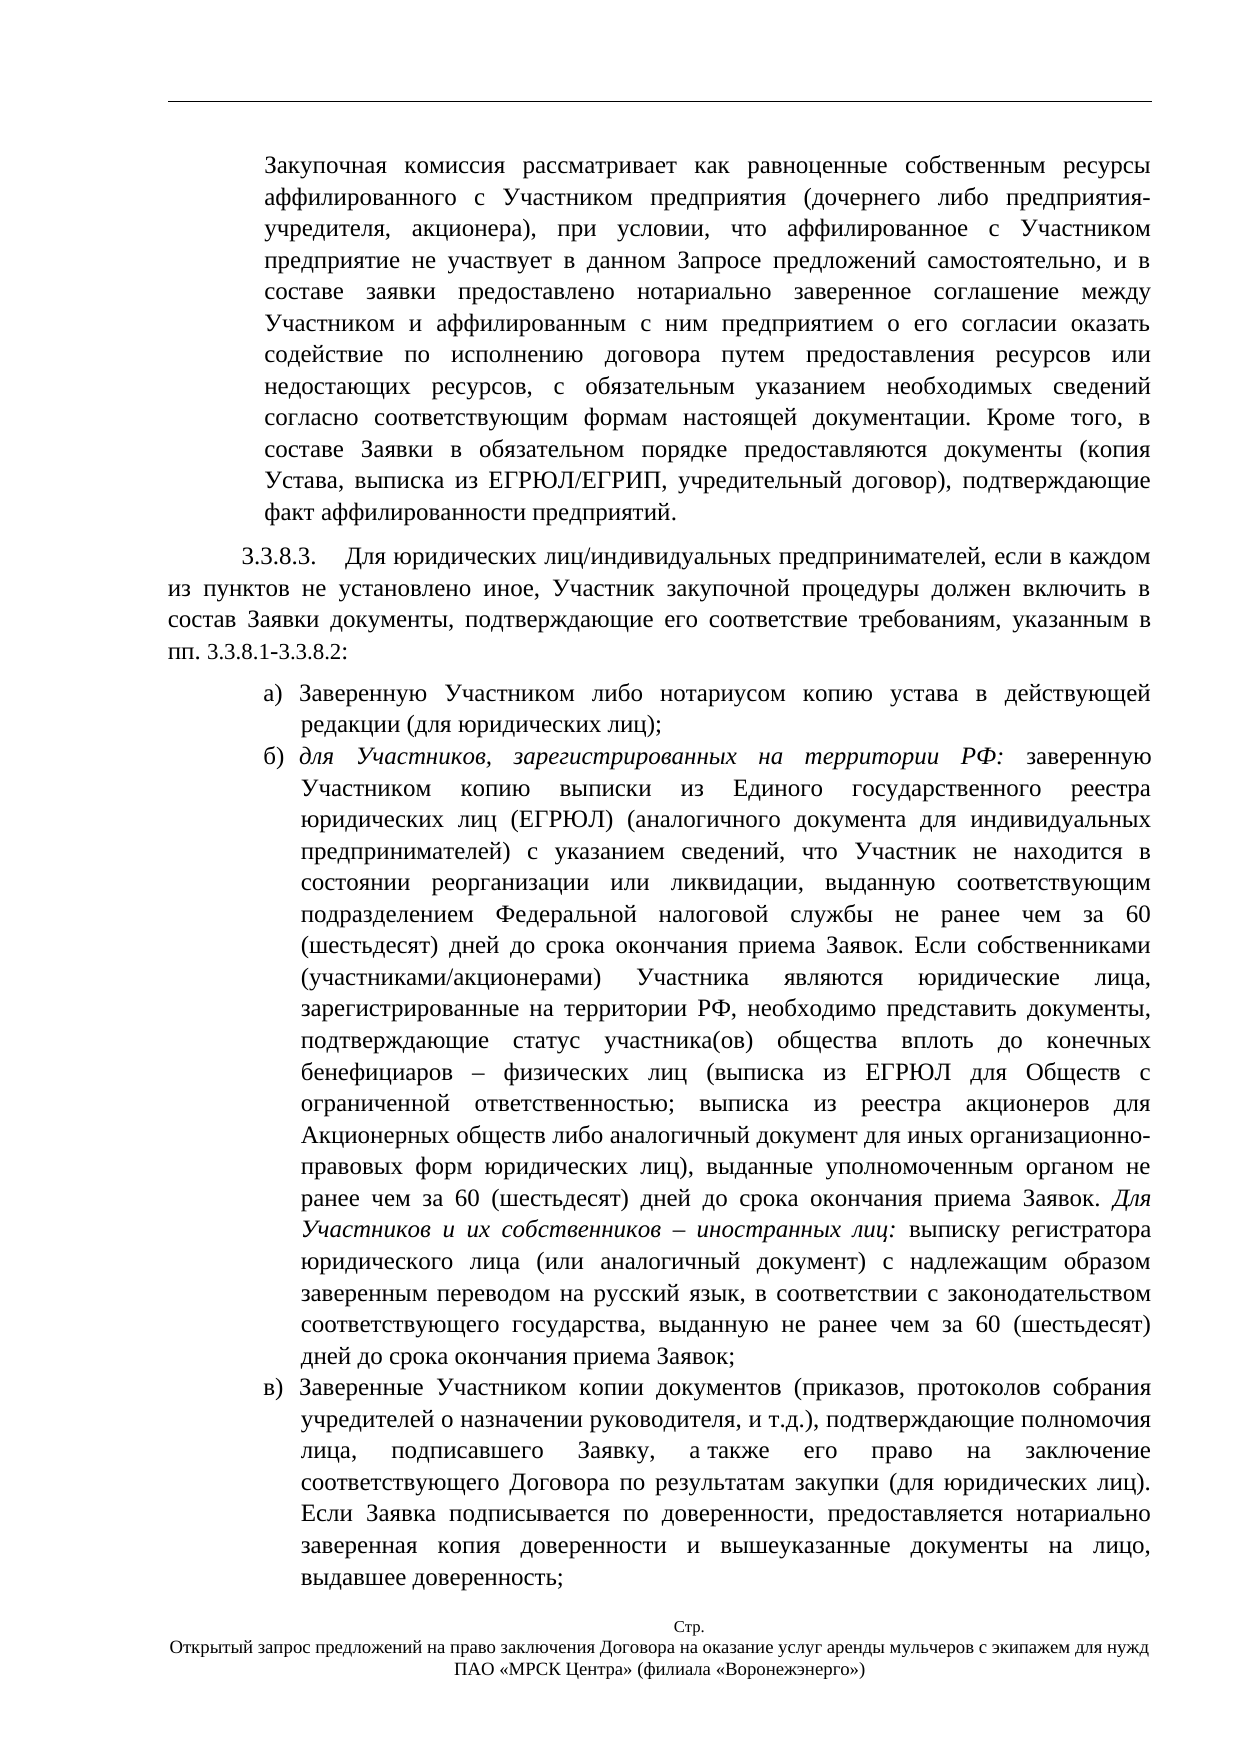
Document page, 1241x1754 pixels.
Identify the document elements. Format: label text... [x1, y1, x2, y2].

list Для юридических лиц/индивидуальных предпринимателей, если в каждом из пунктов не установлено иное, Участник закупочной процедуры должен включить в состав Заявки документы, подтверждающие его соответствие требованиям, указанным в пп. 3.3.8.1-3.3.8.2: [168, 541, 1152, 665]
text Закупочная комиссия рассматривает как равноценные собственным ресурсы аффилированного с Участником предприятия (дочернего либо предприятия-учредителя, акционера), при условии, что аффилированное с Участником предприятие не участвует в данном Запросе предложений самостоятельно, и в составе заявки предоставлено нотариально заверенное соглашение между Участником и аффилированным с ним предприятием о его согласии оказать содействие по исполнению договора путем предоставления ресурсов или недостающих ресурсов, с обязательным указанием необходимых сведений согласно соответствующим формам настоящей документации. Кроме того, в составе Заявки в обязательном порядке предоставляются документы (копия Устава, выписка из ЕГРЮЛ/ЕГРИП, учредительный договор), подтверждающие факт аффилированности предприятий. [264, 150, 1152, 526]
list для Участников, зарегистрированных на территории РФ: заверенную Участником копию выписки из Единого государственного реестра юридических лиц (ЕГРЮЛ) (аналогичного документа для индивидуальных предпринимателей) с указанием сведений, что Участник не находится в состоянии реорганизации или ликвидации, выданную соответствующим подразделением Федеральной налоговой службы не ранее чем за 60 (шестьдесят) дней до срока окончания приема Заявок. Если собственниками (участниками/акционерами) Участника являются юридические лица, зарегистрированные на территории РФ, необходимо представить документы, подтверждающие статус участника(ов) общества вплоть до конечных бенефициаров – физических лиц (выписка из ЕГРЮЛ для Обществ с ограниченной ответственностью; выписка из реестра акционеров для Акционерных обществ либо аналогичный документ для иных организационно-правовых форм юридических лиц), выданные уполномоченным органом не ранее чем за 60 (шестьдесят) дней до срока окончания приема Заявок. Для Участников и их собственников – иностранных лиц: выписку регистратора юридического лица (или аналогичный документ) с надлежащим образом заверенным переводом на русский язык, в соответствии с законодательством соответствующего государства, выданную не ранее чем за 60 (шестьдесят) дней до срока окончания приема Заявок; [263, 741, 1152, 1369]
list Заверенные Участником копии документов (приказов, протоколов собрания учредителей о назначении руководителя, и т.д.), подтверждающие полномочия лица, подписавшего Заявку, а также его право на заключение соответствующего Договора по результатам закупки (для юридических лиц). Если Заявка подписывается по доверенности, предоставляется нотариально заверенная копия доверенности и вышеуказанные документы на лицо, выдавшее доверенность; [263, 1372, 1152, 1590]
list Заверенную Участником либо нотариусом копию устава в действующей редакции (для юридических лиц); [263, 678, 1152, 738]
